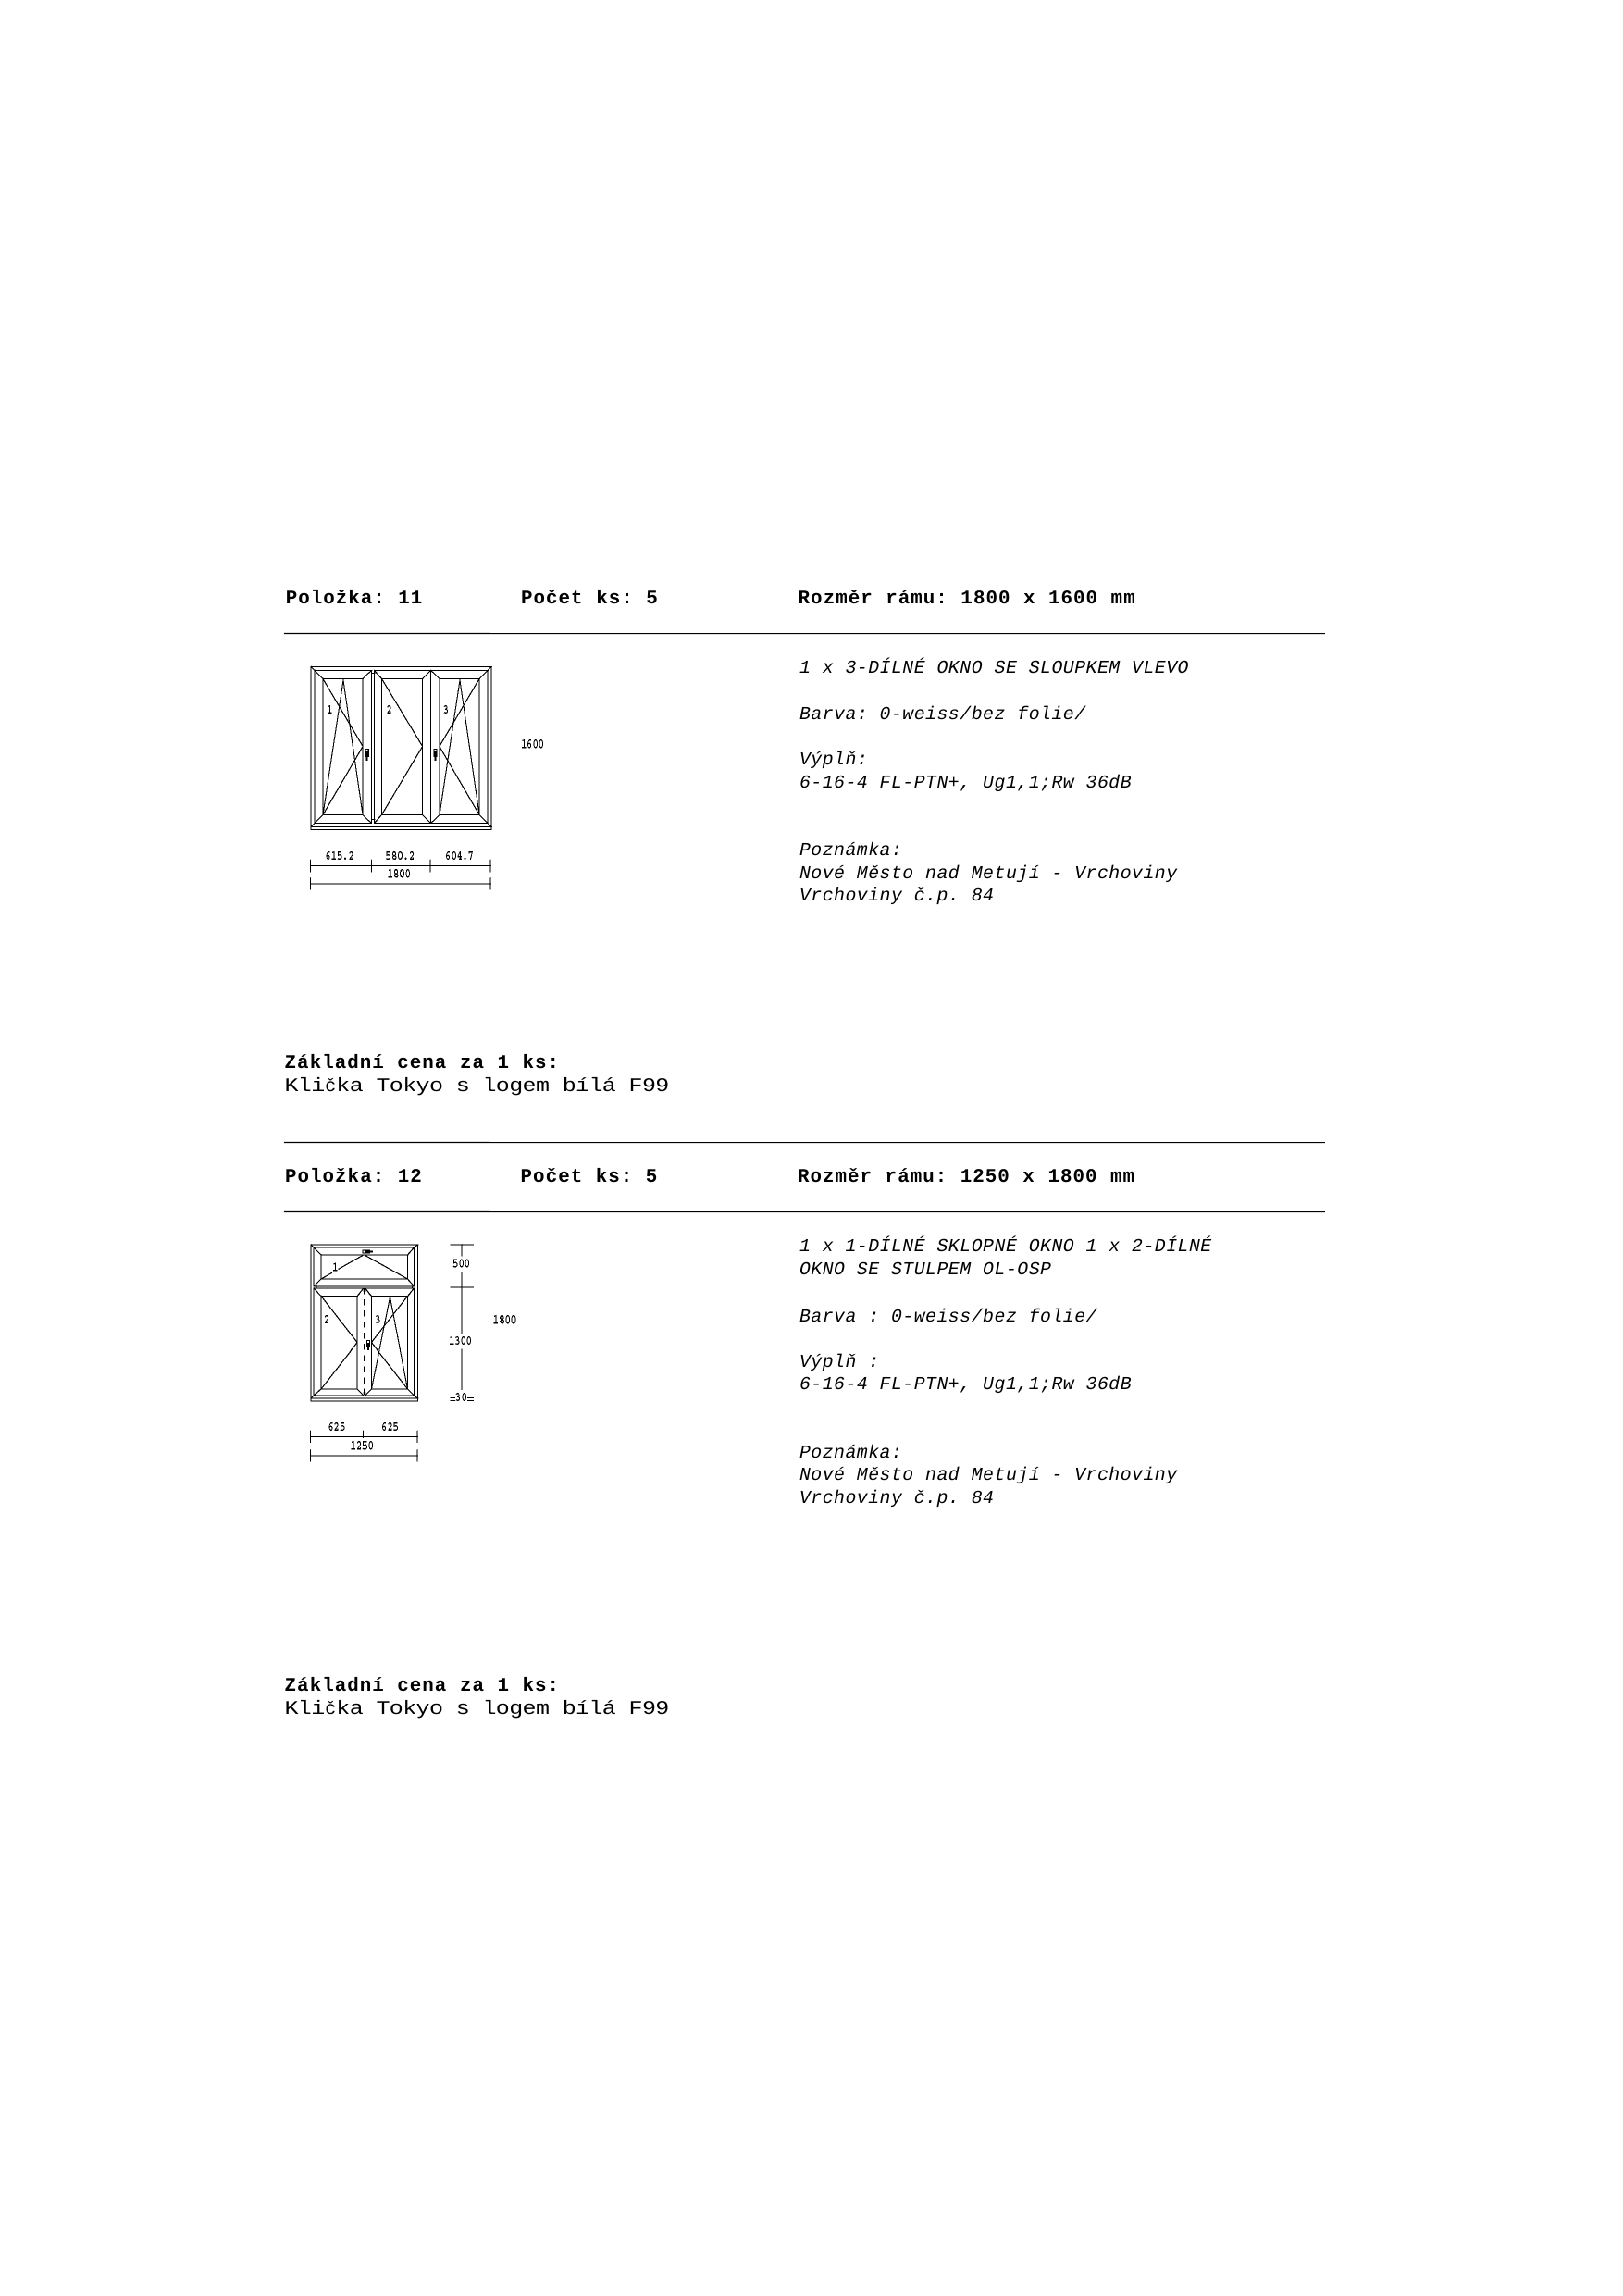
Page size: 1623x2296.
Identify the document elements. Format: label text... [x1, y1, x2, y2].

picture [303, 1234, 425, 1409]
text Položka: 12 Počet ks: 5 Rozměr rámu: 1250 x [285, 1167, 1135, 1186]
text Poznámka: [799, 815, 1270, 860]
picture [303, 1421, 426, 1468]
text Nové Město nad Metují - Vrchoviny Vrchoviny č.p. 84 [799, 1462, 1262, 1508]
text Výplň: 6-16-4 FL-PTN+, Ug1,1;Rw 36dB [799, 747, 1270, 815]
picture [514, 738, 558, 752]
text Nové Město nad Metují - Vrchoviny Vrchoviny č.p. 84 [799, 860, 1270, 905]
text 1 x 3-DÍLNÉ OKNO SE SLOUPKEM VLEVO [799, 659, 1189, 677]
text Klička Tokyo s logem bílá F99 [284, 1073, 685, 1119]
picture [447, 1234, 485, 1420]
text Základní cena za 1 ks: [284, 1673, 710, 1696]
text 1 x 1-DÍLNÉ SKLOPNÉ OKNO 1 x 2-DÍLNÉ OKNO SE STULPEM OL-OSP [799, 1234, 1262, 1280]
text Barva : 0-weiss/bez folie/ [799, 1281, 1262, 1349]
text Základní cena za 1 ks: [284, 1049, 710, 1073]
text Poznámka: [799, 1417, 1262, 1462]
text Výplň : [799, 1349, 1285, 1371]
text Klička Tokyo s logem bílá F99 [284, 1696, 685, 1743]
picture [303, 850, 499, 892]
picture [305, 660, 496, 837]
picture [486, 1313, 527, 1327]
text Položka: 11 Počet ks: 5 Rozměr rámu: 1800 x [285, 589, 1135, 608]
text Barva: 0-weiss/bez folie/ [799, 679, 1270, 747]
text 6-16-4 FL-PTN+, Ug1,1;Rw 36dB [799, 1371, 1262, 1417]
